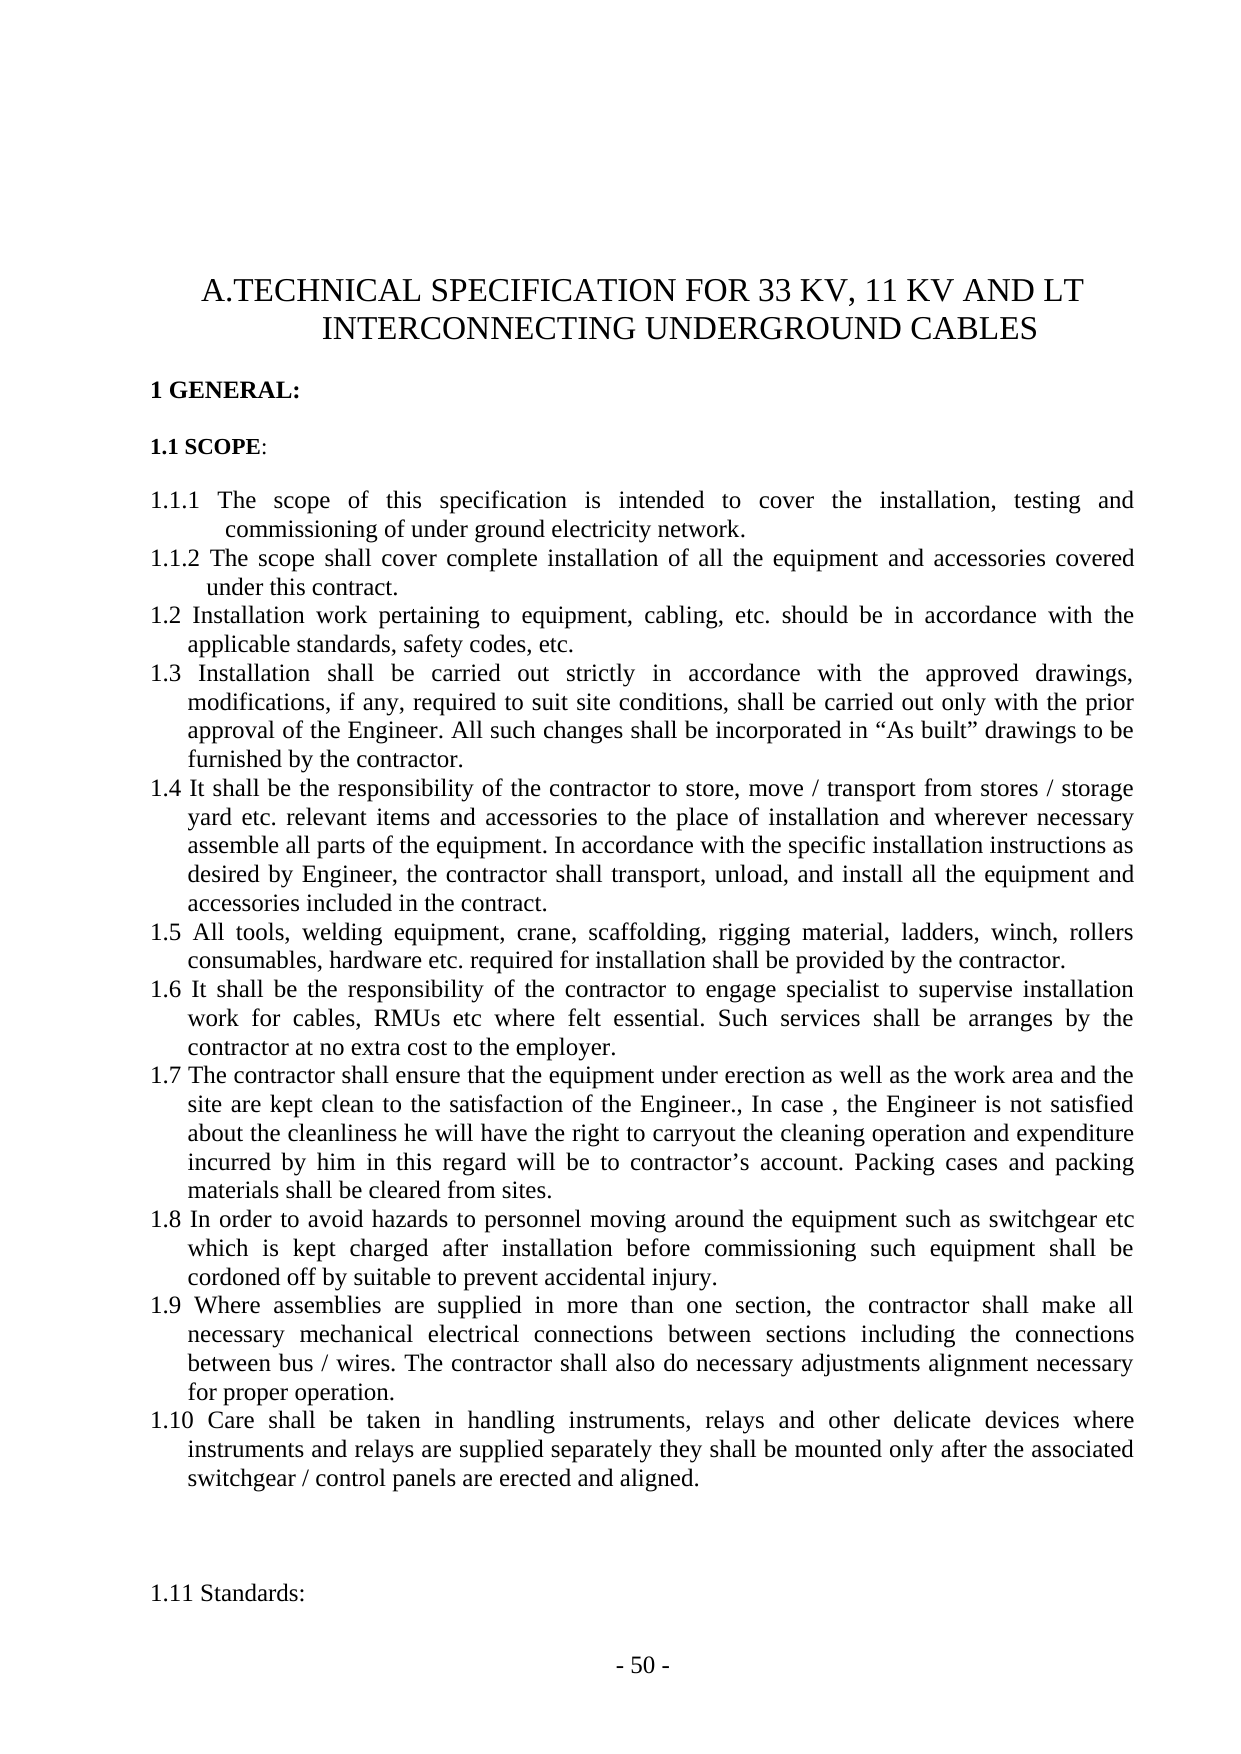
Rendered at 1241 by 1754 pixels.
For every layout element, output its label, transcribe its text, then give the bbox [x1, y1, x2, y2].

list 1.7 The contractor shall ensure that the equipment under erection as well as the work area and the site are kept clean to the satisfaction of the Engineer., In case , the Engineer is not satisfied about the cleanliness he will have the right to carryout the cleaning operation and expenditure incurred by him in this regard will be to contractor’s account. Packing cases and packing materials shall be cleared from sites. [150, 1061, 1135, 1204]
subtitle A.TECHNICAL SPECIFICATION FOR 33 KV, 11 KV AND LT INTERCONNECTING UNDERGROUND CABLES [150, 270, 1135, 347]
text 1.1.2 The scope shall cover complete installation of all the equipment and accessories covered under this contract. [150, 543, 1135, 601]
list 1.3 Installation shall be carried out strictly in accordance with the approved drawings, modifications, if any, required to suit site conditions, shall be carried out only with the prior approval of the Engineer. All such changes shall be incorporated in “As built” drawings to be furnished by the contractor. [150, 658, 1135, 773]
list 1.2 Installation work pertaining to equipment, cabling, etc. should be in accordance with the applicable standards, safety codes, etc. [150, 601, 1135, 658]
text 1 GENERAL: [150, 375, 1135, 404]
list 1.8 In order to avoid hazards to personnel moving around the equipment such as switchgear etc which is kept charged after installation before commissioning such equipment shall be cordoned off by suitable to prevent accidental injury. [150, 1204, 1135, 1291]
list 1.4 It shall be the responsibility of the contractor to store, move / transport from stores / storage yard etc. relevant items and accessories to the place of installation and wherever necessary assemble all parts of the equipment. In accordance with the specific installation instructions as desired by Engineer, the contractor shall transport, unload, and install all the equipment and accessories included in the contract. [150, 773, 1135, 917]
text 1.1.1 The scope of this specification is intended to cover the installation, testing and commissioning of under ground electricity network. [150, 486, 1135, 543]
list 1.6 It shall be the responsibility of the contractor to engage specialist to supervise installation work for cables, RMUs etc where felt essential. Such services shall be arranges by the contractor at no extra cost to the employer. [150, 974, 1135, 1061]
text 1.1 SCOPE: [150, 433, 1135, 459]
list 1.5 All tools, welding equipment, crane, scaffolding, rigging material, ladders, winch, rollers consumables, hardware etc. required for installation shall be provided by the contractor. [150, 917, 1135, 974]
list 1.9 Where assemblies are supplied in more than one section, the contractor shall make all necessary mechanical electrical connections between sections including the connections between bus / wires. The contractor shall also do necessary adjustments alignment necessary for proper operation. [150, 1291, 1135, 1406]
list 1.10 Care shall be taken in handling instruments, relays and other delicate devices where instruments and relays are supplied separately they shall be mounted only after the associated switchgear / control panels are erected and aligned. [150, 1406, 1135, 1492]
list 1.11 Standards: [150, 1578, 1135, 1607]
